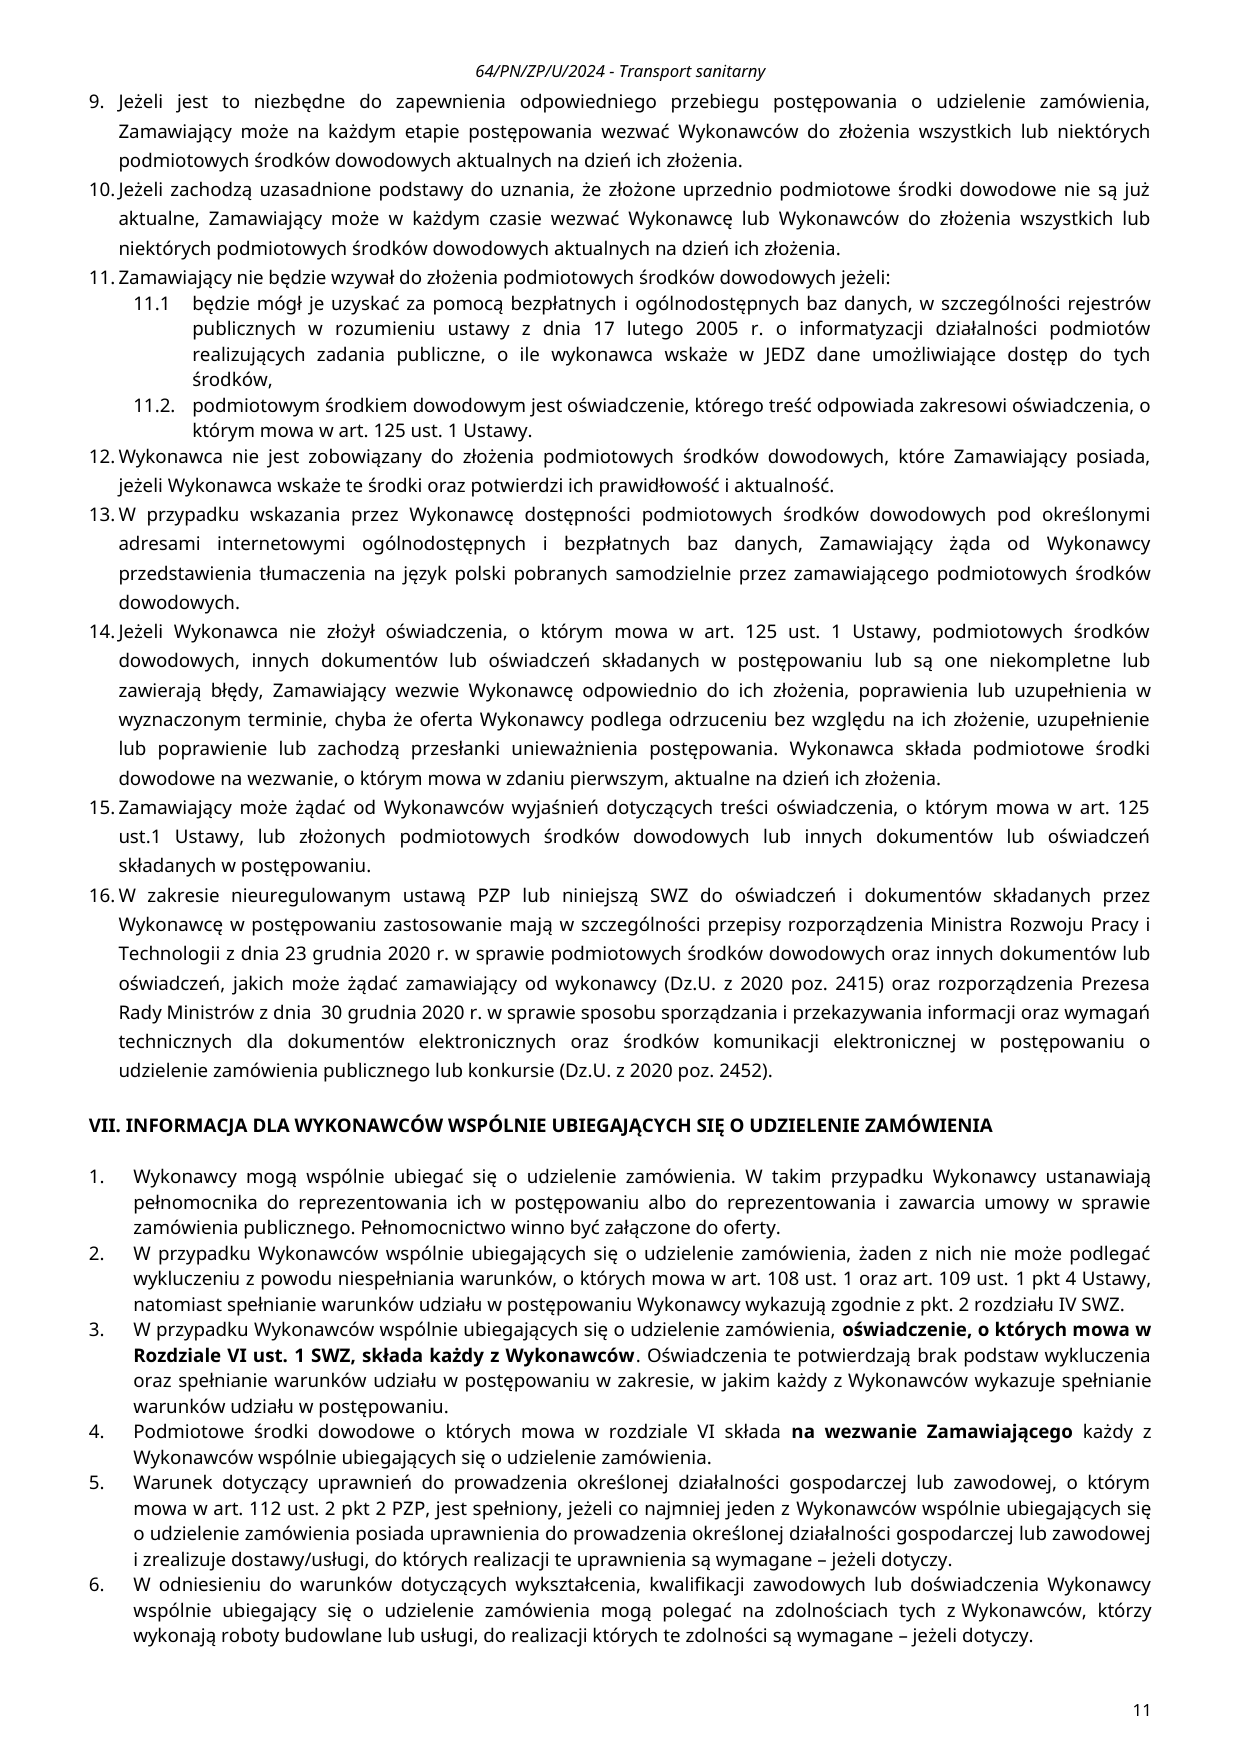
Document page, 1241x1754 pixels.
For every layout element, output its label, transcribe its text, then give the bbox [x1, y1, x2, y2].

list W przypadku wskazania przez Wykonawcę dostępności podmiotowych środków dowodowych pod określonymi adresami internetowymi ogólnodostępnych i bezpłatnych baz danych, Zamawiający żąda od Wykonawcy przedstawienia tłumaczenia na język polski pobranych samodzielnie przez zamawiającego podmiotowych środków dowodowych. [89, 501, 1152, 615]
text 11.2. podmiotowym środkiem dowodowym jest oświadczenie, którego treść odpowiada zakresowi oświadczenia, o którym mowa w art. 125 ust. 1 Ustawy. [133, 392, 1152, 443]
list Podmiotowe środki dowodowe o których mowa w rozdziale VI składa na wezwanie Zamawiającego każdy z Wykonawców wspólnie ubiegających się o udzielenie zamówienia. [89, 1419, 1152, 1470]
list Jeżeli zachodzą uzasadnione podstawy do uznania, że złożone uprzednio podmiotowe środki dowodowe nie są już aktualne, Zamawiający może w każdym czasie wezwać Wykonawcę lub Wykonawców do złożenia wszystkich lub niektórych podmiotowych środków dowodowych aktualnych na dzień ich złożenia. [89, 176, 1152, 261]
list Warunek dotyczący uprawnień do prowadzenia określonej działalności gospodarczej lub zawodowej, o którym mowa w art. 112 ust. 2 pkt 2 PZP, jest spełniony, jeżeli co najmniej jeden z Wykonawców wspólnie ubiegających się o udzielenie zamówienia posiada uprawnienia do prowadzenia określonej działalności gospodarczej lub zawodowej i zrealizuje dostawy/usługi, do których realizacji te uprawnienia są wymagane – jeżeli dotyczy. [89, 1470, 1152, 1572]
text 11.1 będzie mógł je uzyskać za pomocą bezpłatnych i ogólnodostępnych baz danych, w szczególności rejestrów publicznych w rozumieniu ustawy z dnia 17 lutego 2005 r. o informatyzacji działalności podmiotów realizujących zadania publiczne, o ile wykonawca wskaże w JEDZ dane umożliwiające dostęp do tych środków, [133, 290, 1152, 392]
list W odniesieniu do warunków dotyczących wykształcenia, kwalifikacji zawodowych lub doświadczenia Wykonawcy wspólnie ubiegający się o udzielenie zamówienia mogą polegać na zdolnościach tych z Wykonawców, którzy wykonają roboty budowlane lub usługi, do realizacji których te zdolności są wymagane – jeżeli dotyczy. [89, 1572, 1152, 1648]
list W zakresie nieuregulowanym ustawą PZP lub niniejszą SWZ do oświadczeń i dokumentów składanych przez Wykonawcę w postępowaniu zastosowanie mają w szczególności przepisy rozporządzenia Ministra Rozwoju Pracy i Technologii z dnia 23 grudnia 2020 r. w sprawie podmiotowych środków dowodowych oraz innych dokumentów lub oświadczeń, jakich może żądać zamawiający od wykonawcy (Dz.U. z 2020 poz. 2415) oraz rozporządzenia Prezesa Rady Ministrów z dnia 30 grudnia 2020 r. w sprawie sposobu sporządzania i przekazywania informacji oraz wymagań technicznych dla dokumentów elektronicznych oraz środków komunikacji elektronicznej w postępowaniu o udzielenie zamówienia publicznego lub konkursie (Dz.U. z 2020 poz. 2452). [89, 882, 1152, 1083]
list Zamawiający nie będzie wzywał do złożenia podmiotowych środków dowodowych jeżeli: [89, 264, 1152, 290]
text VII. Informacja dla Wykonawców wspólnie ubiegających się o udzielenie zamówienia [89, 1112, 1152, 1138]
list Wykonawcy mogą wspólnie ubiegać się o udzielenie zamówienia. W takim przypadku Wykonawcy ustanawiają pełnomocnika do reprezentowania ich w postępowaniu albo do reprezentowania i zawarcia umowy w sprawie zamówienia publicznego. Pełnomocnictwo winno być załączone do oferty. [89, 1163, 1152, 1240]
list Zamawiający może żądać od Wykonawców wyjaśnień dotyczących treści oświadczenia, o którym mowa w art. 125 ust.1 Ustawy, lub złożonych podmiotowych środków dowodowych lub innych dokumentów lub oświadczeń składanych w postępowaniu. [89, 794, 1152, 878]
list Jeżeli jest to niezbędne do zapewnienia odpowiedniego przebiegu postępowania o udzielenie zamówienia, Zamawiający może na każdym etapie postępowania wezwać Wykonawców do złożenia wszystkich lub niektórych podmiotowych środków dowodowych aktualnych na dzień ich złożenia. [89, 89, 1152, 173]
list Wykonawca nie jest zobowiązany do złożenia podmiotowych środków dowodowych, które Zamawiający posiada, jeżeli Wykonawca wskaże te środki oraz potwierdzi ich prawidłowość i aktualność. [89, 443, 1152, 498]
list Jeżeli Wykonawca nie złożył oświadczenia, o którym mowa w art. 125 ust. 1 Ustawy, podmiotowych środków dowodowych, innych dokumentów lub oświadczeń składanych w postępowaniu lub są one niekompletne lub zawierają błędy, Zamawiający wezwie Wykonawcę odpowiednio do ich złożenia, poprawienia lub uzupełnienia w wyznaczonym terminie, chyba że oferta Wykonawcy podlega odrzuceniu bez względu na ich złożenie, uzupełnienie lub poprawienie lub zachodzą przesłanki unieważnienia postępowania. Wykonawca składa podmiotowe środki dowodowe na wezwanie, o którym mowa w zdaniu pierwszym, aktualne na dzień ich złożenia. [89, 618, 1152, 790]
list W przypadku Wykonawców wspólnie ubiegających się o udzielenie zamówienia, żaden z nich nie może podlegać wykluczeniu z powodu niespełniania warunków, o których mowa w art. 108 ust. 1 oraz art. 109 ust. 1 pkt 4 Ustawy, natomiast spełnianie warunków udziału w postępowaniu Wykonawcy wykazują zgodnie z pkt. 2 rozdziału IV SWZ. [89, 1240, 1152, 1317]
list W przypadku Wykonawców wspólnie ubiegających się o udzielenie zamówienia, oświadczenie, o których mowa w Rozdziale VI ust. 1 SWZ, składa każdy z Wykonawców. Oświadczenia te potwierdzają brak podstaw wykluczenia oraz spełnianie warunków udziału w postępowaniu w zakresie, w jakim każdy z Wykonawców wykazuje spełnianie warunków udziału w postępowaniu. [89, 1317, 1152, 1419]
